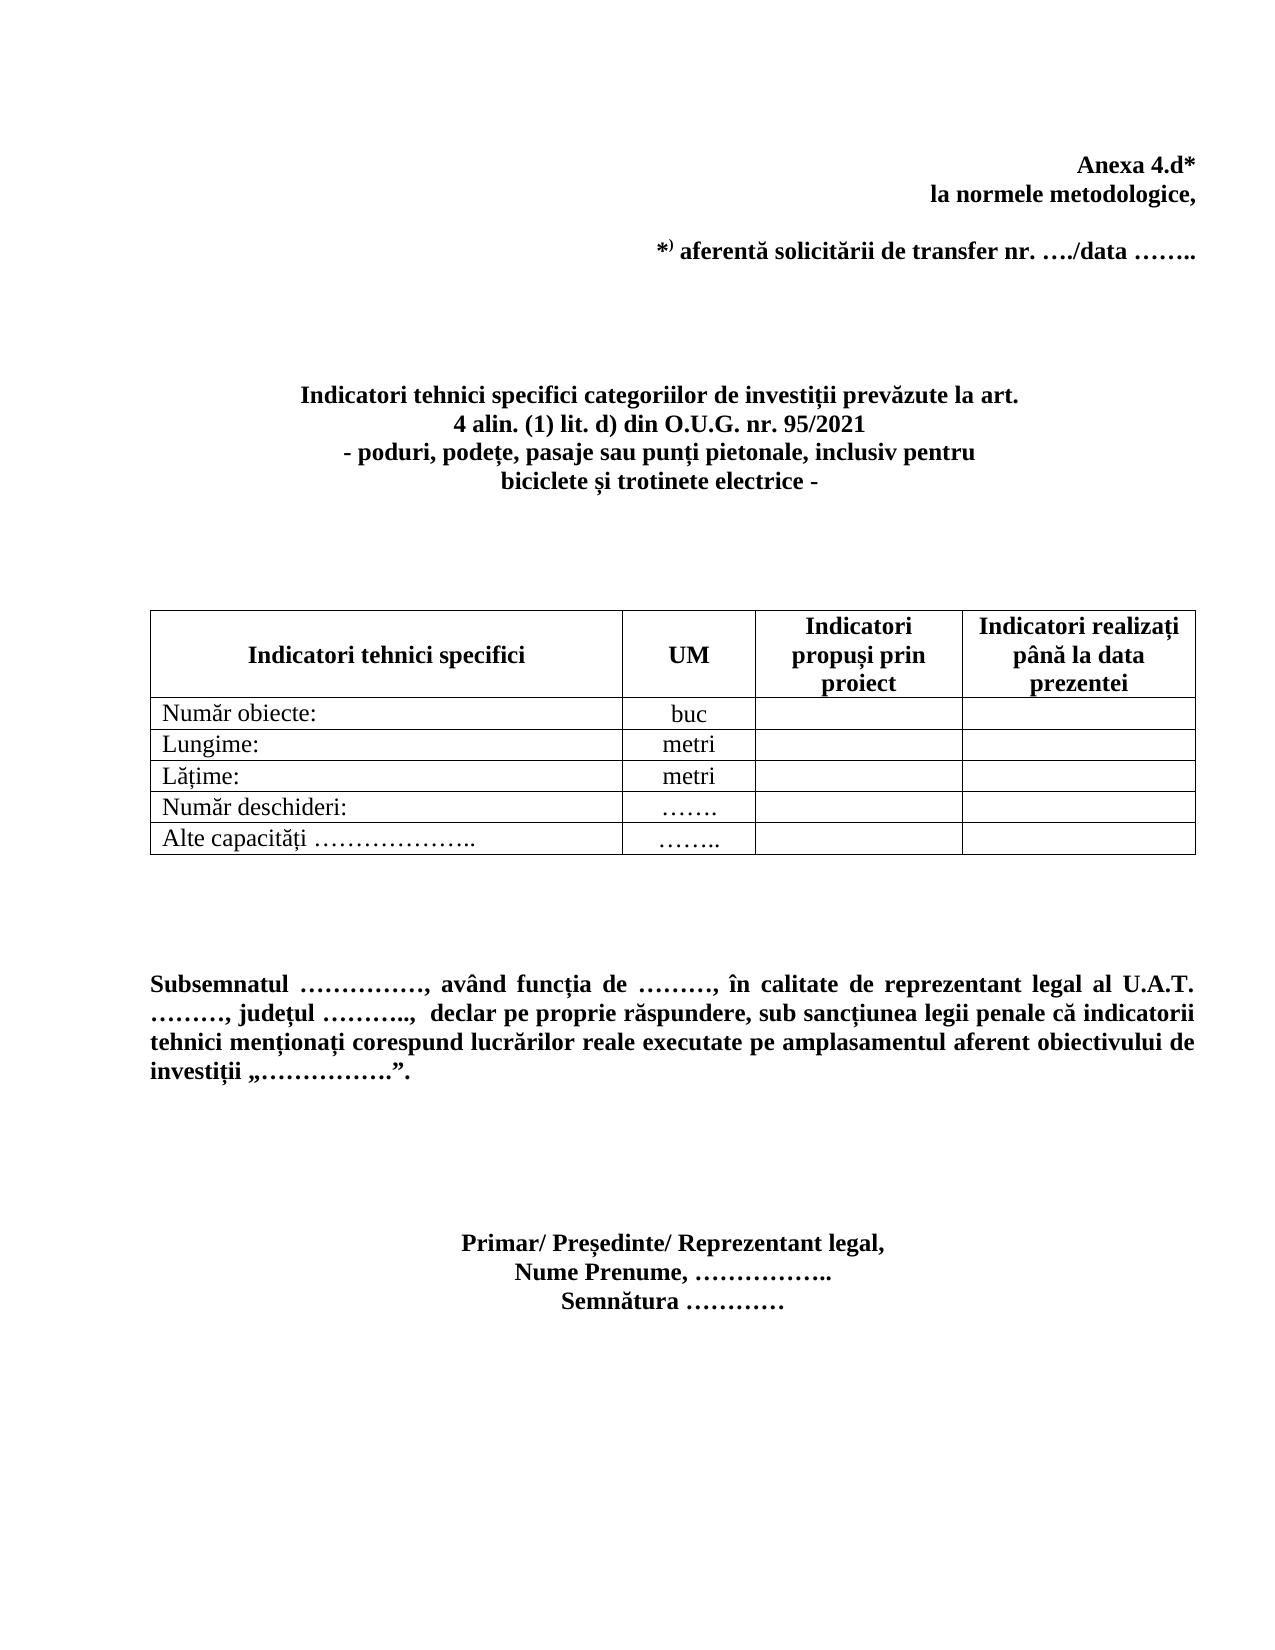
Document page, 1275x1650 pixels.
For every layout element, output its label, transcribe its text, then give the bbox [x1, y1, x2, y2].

table_header Indicatori tehnici specifici [151, 611, 622, 697]
table_cell [756, 730, 962, 760]
table_cell [756, 792, 962, 822]
table_header Indicatori propuși prin proiect [756, 611, 962, 697]
table_cell [756, 823, 962, 853]
table_cell Număr obiecte: [151, 698, 622, 728]
text Subsemnatul ……………, având funcția de ………, în calitate de reprezentant legal al U.A.T. ………, județul ……….., declar pe proprie răspundere, sub sancțiunea legii penale că indicatorii tehnici menționați corespund lucrărilor reale executate pe amplasamentul aferent obiectivului de investiții „…………….”. [150, 969, 1196, 1084]
text Anexa 4.d* [150, 150, 1196, 179]
table_cell [963, 792, 1195, 822]
table_cell Număr deschideri: [151, 792, 622, 822]
table_cell Lățime: [151, 761, 622, 791]
table_cell [963, 823, 1195, 853]
text Semnătura ………… [150, 1286, 1196, 1314]
text *) aferentă solicitării de transfer nr. …./data …….. [150, 236, 1196, 265]
list - poduri, podețe, pasaje sau punți pietonale, inclusiv pentru biciclete și trotinete electrice - [298, 437, 1021, 495]
table_cell [963, 761, 1195, 791]
text Primar/ Președinte/ Reprezentant legal, [150, 1228, 1196, 1257]
table_cell Alte capacități ……………….. [151, 823, 622, 853]
table_cell [963, 730, 1195, 760]
table_cell …….. [623, 823, 755, 853]
table_cell metri [623, 761, 755, 791]
table_cell ……. [623, 792, 755, 822]
table_header Indicatori realizați până la data prezentei [963, 611, 1195, 697]
table_cell [756, 698, 962, 728]
text la normele metodologice, [150, 179, 1196, 207]
table_cell buc [623, 698, 755, 728]
table_cell [963, 698, 1195, 728]
table_cell metri [623, 730, 755, 760]
table_cell Lungime: [151, 730, 622, 760]
text Nume Prenume, …………….. [150, 1257, 1196, 1286]
table_cell [756, 761, 962, 791]
text Indicatori tehnici specifici categoriilor de investiții prevăzute la art. 4 alin. (1) lit. d) din O.U.G. nr. 95/2021 [298, 380, 1021, 437]
table_header UM [623, 611, 755, 697]
